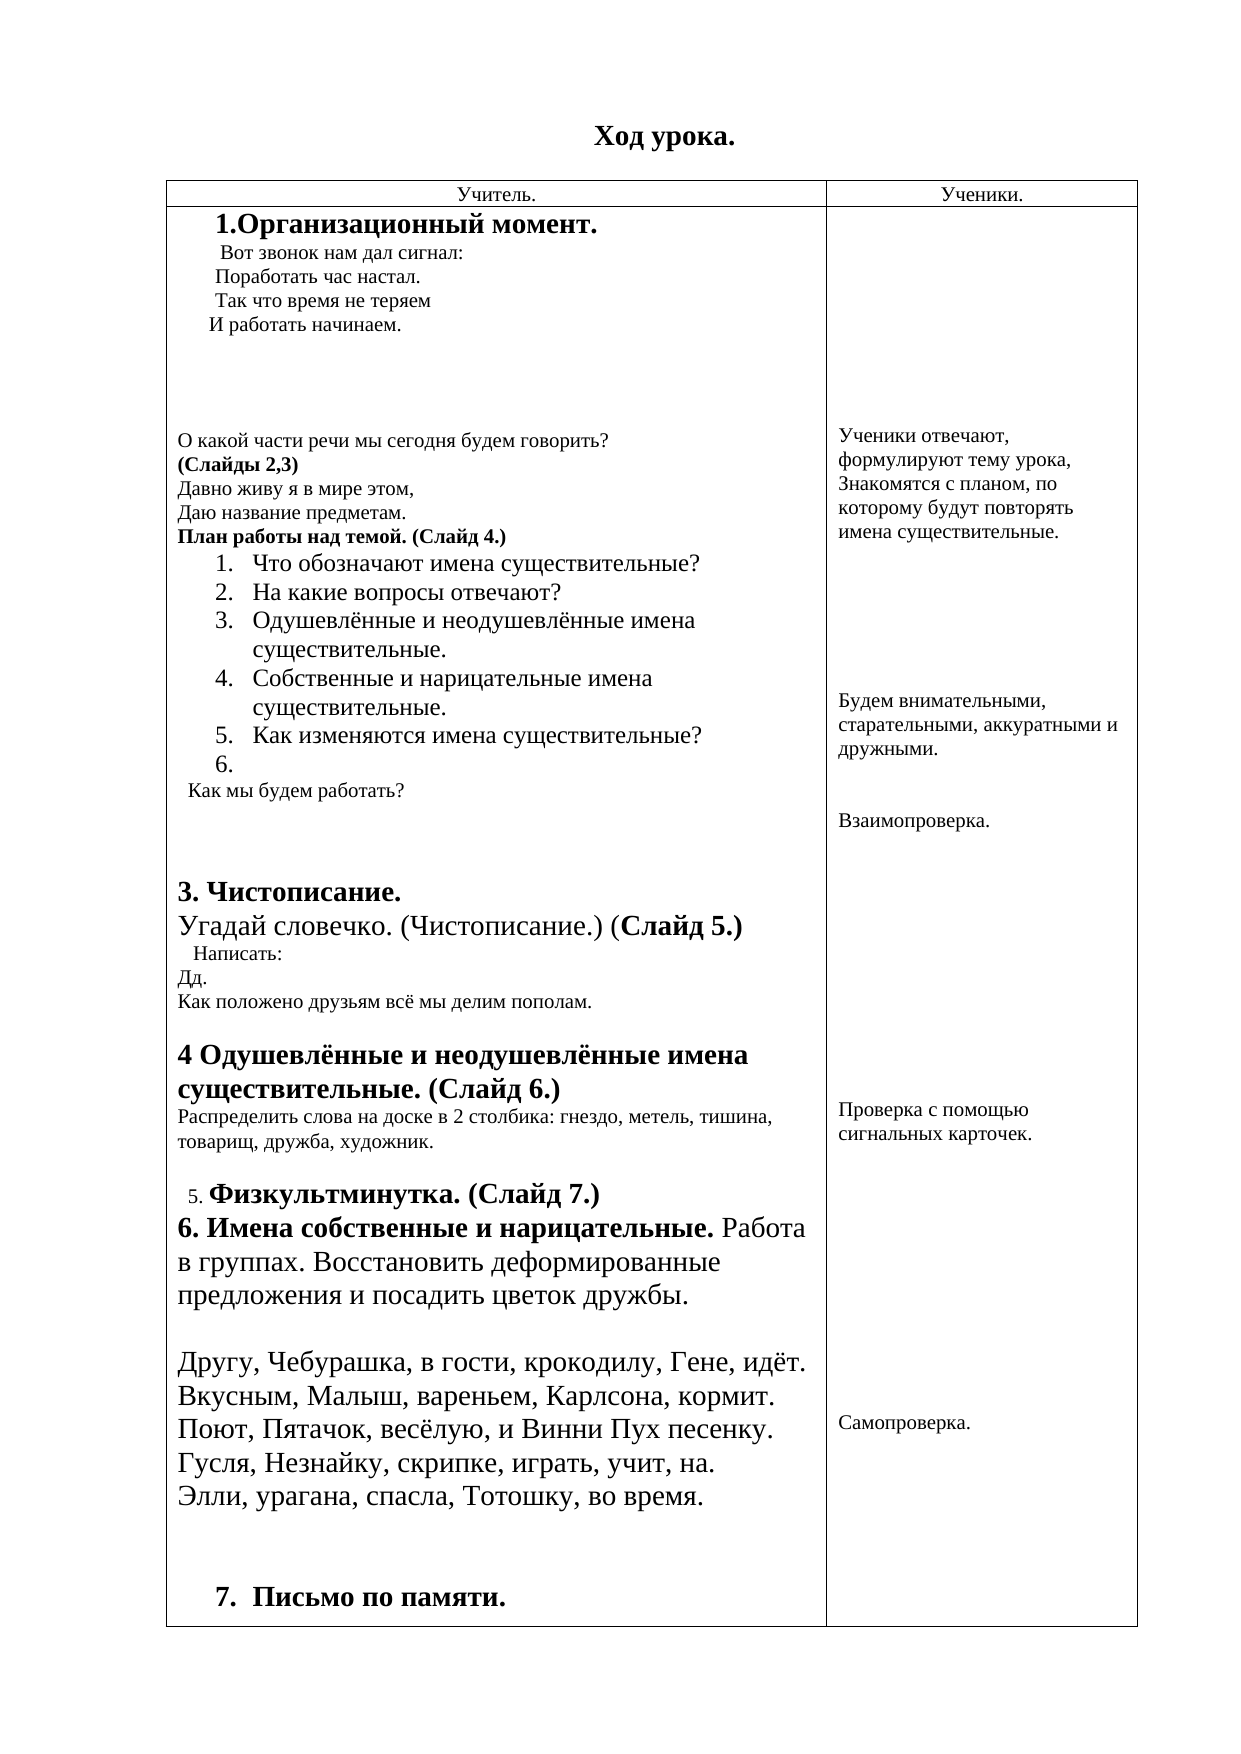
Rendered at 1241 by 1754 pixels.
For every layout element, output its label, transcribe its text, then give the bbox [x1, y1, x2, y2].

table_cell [167, 207, 826, 1626]
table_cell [827, 207, 1137, 1626]
table_header Учитель. [167, 181, 826, 206]
table_header Ученики. [827, 181, 1137, 206]
text Ход урока. [177, 118, 1152, 152]
